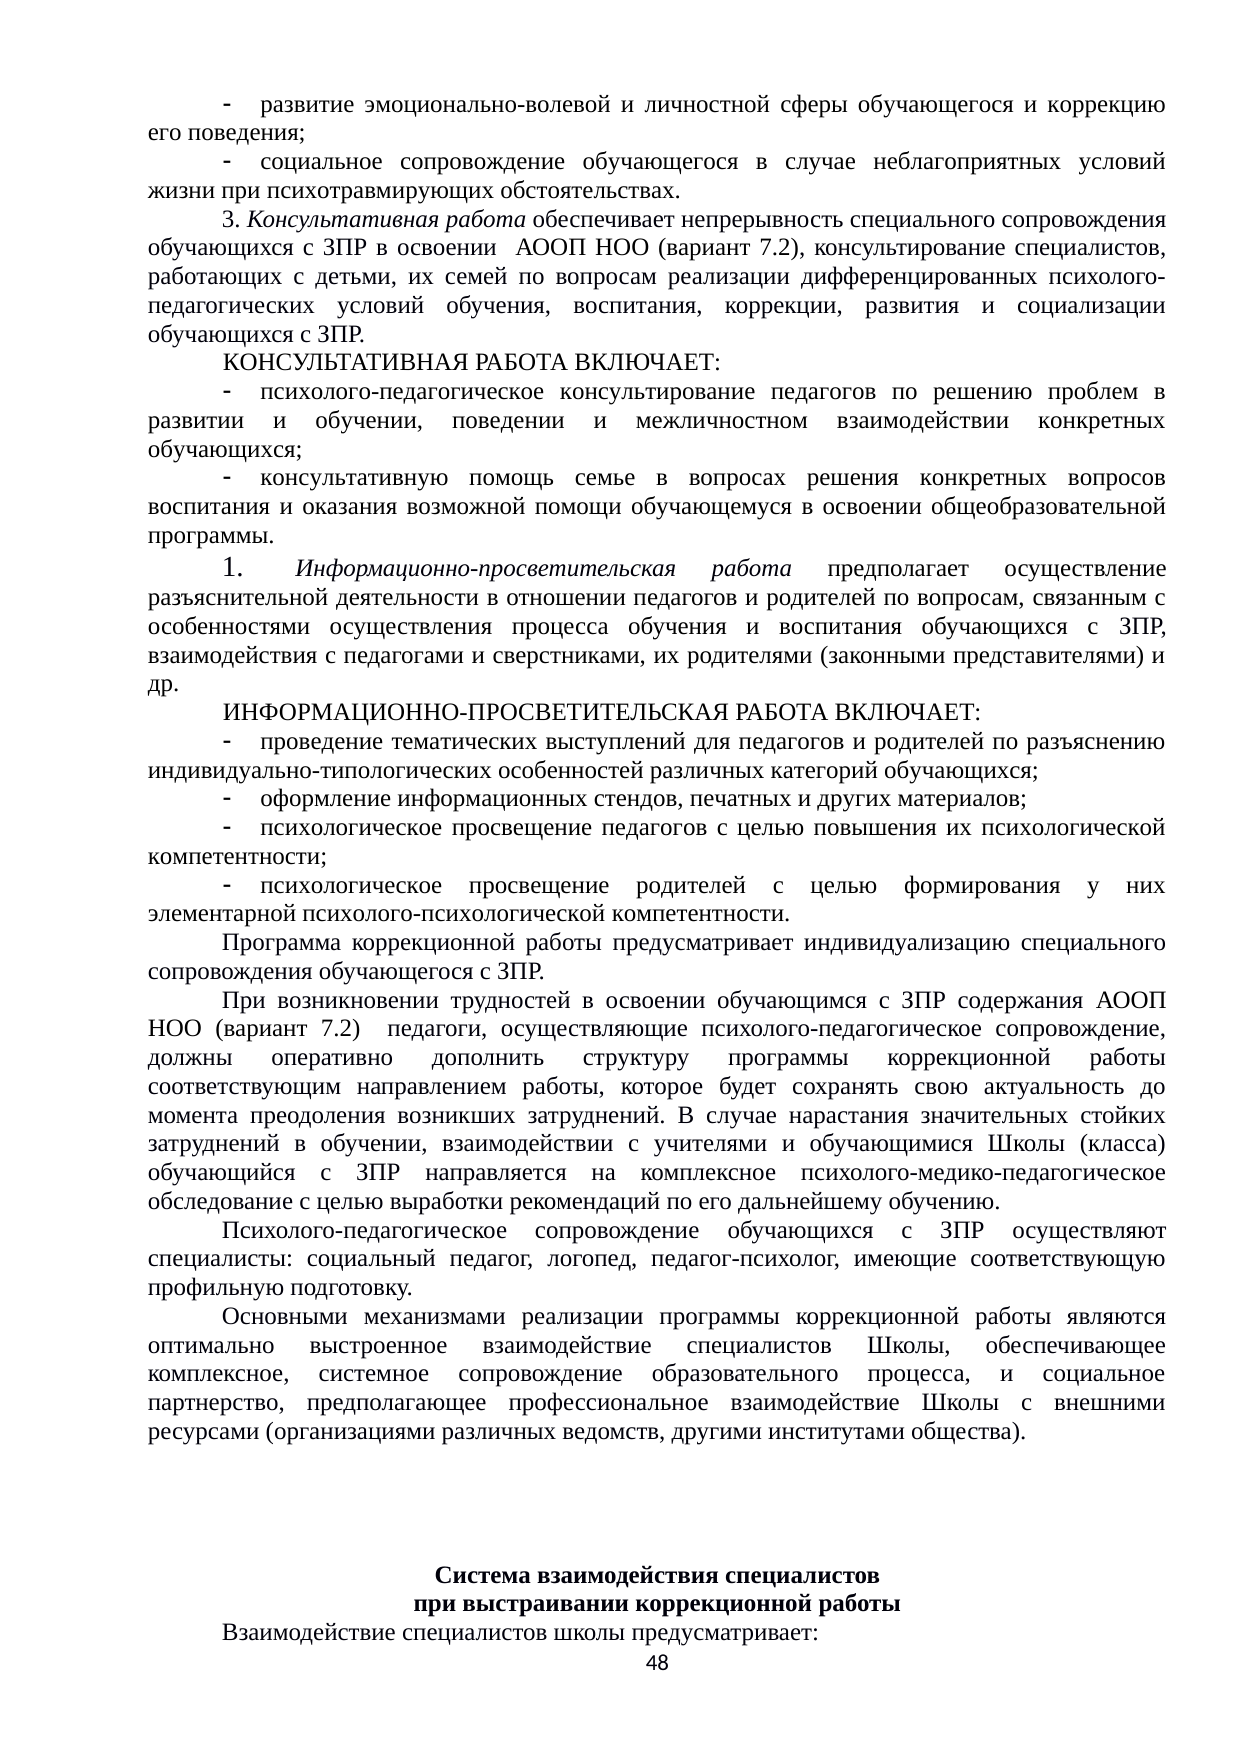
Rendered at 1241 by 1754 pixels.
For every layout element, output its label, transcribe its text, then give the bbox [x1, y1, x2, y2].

list Информационно-просветительская работа предполагает осуществление разъяснительной деятельности в отношении педагогов и родителей по вопросам, связанным с особенностями осуществления процесса обучения и воспитания обучающихся с ЗПР, взаимодействия с педагогами и сверстниками, их родителями (законными представителями) и др. [148, 549, 1167, 697]
text Информационно-просветительская работа включает: [148, 697, 1167, 726]
text При возникновении трудностей в освоении обучающимся с ЗПР содержания АООП НОО (вариант 7.2) педагоги, осуществляющие психолого-педагогическое сопровождение, должны оперативно дополнить структуру программы коррекционной работы соответствующим направлением работы, которое будет сохранять свою актуальность до момента преодоления возникших затруднений. В случае нарастания значительных стойких затруднений в обучении, взаимодействии с учителями и обучающимися Школы (класса) обучающийся с ЗПР направляется на комплексное психолого-медико-педагогическое обследование с целью выработки рекомендаций по его дальнейшему обучению. [148, 985, 1167, 1215]
text Программа коррекционной работы предусматривает индивидуализацию специального сопровождения обучающегося с ЗПР. [148, 927, 1167, 985]
list проведение тематических выступлений для педагогов и родителей по разъяснению индивидуально-типологических особенностей различных категорий обучающихся; [148, 726, 1167, 783]
list социальное сопровождение обучающегося в случае неблагоприятных условий жизни при психотравмирующих обстоятельствах. [148, 146, 1167, 204]
text 3. Консультативная работа обеспечивает непрерывность специального сопровождения обучающихся с ЗПР в освоении АООП НОО (вариант 7.2), консультирование специалистов, работающих с детьми, их семей по вопросам реализации дифференцированных психолого-педагогических условий обучения, воспитания, коррекции, развития и социализации обучающихся с ЗПР. [148, 204, 1167, 347]
text Психолого-педагогическое сопровождение обучающихся с ЗПР осуществляют специалисты: социальный педагог, логопед, педагог-психолог, имеющие соответствующую профильную подготовку. [148, 1215, 1167, 1301]
text Система взаимодействия специалистов [148, 1560, 1167, 1588]
text Консультативная работа включает: [148, 347, 1167, 376]
list психолого-педагогическое консультирование педагогов по решению проблем в развитии и обучении, поведении и межличностном взаимодействии конкретных обучающихся; [148, 376, 1167, 462]
text Взаимодействие специалистов школы предусматривает: [148, 1617, 1167, 1646]
list психологическое просвещение родителей с целью формирования у них элементарной психолого-психологической компетентности. [148, 870, 1167, 927]
text при выстраивании коррекционной работы [148, 1588, 1167, 1617]
list консультативную помощь семье в вопросах решения конкретных вопросов воспитания и оказания возможной помощи обучающемуся в освоении общеобразовательной программы. [148, 462, 1167, 549]
text Основными механизмами реализации программы коррекционной работы являются оптимально выстроенное взаимодействие специалистов Школы, обеспечивающее комплексное, системное сопровождение образовательного процесса, и социальное партнерство, предполагающее профессиональное взаимодействие Школы с внешними ресурсами (организациями различных ведомств, другими институтами общества). [148, 1301, 1167, 1445]
list развитие эмоционально-волевой и личностной сферы обучающегося и коррекцию его поведения; [148, 89, 1167, 146]
list оформление информационных стендов, печатных и других материалов; [148, 783, 1167, 812]
list психологическое просвещение педагогов с целью повышения их психологической компетентности; [148, 812, 1167, 870]
